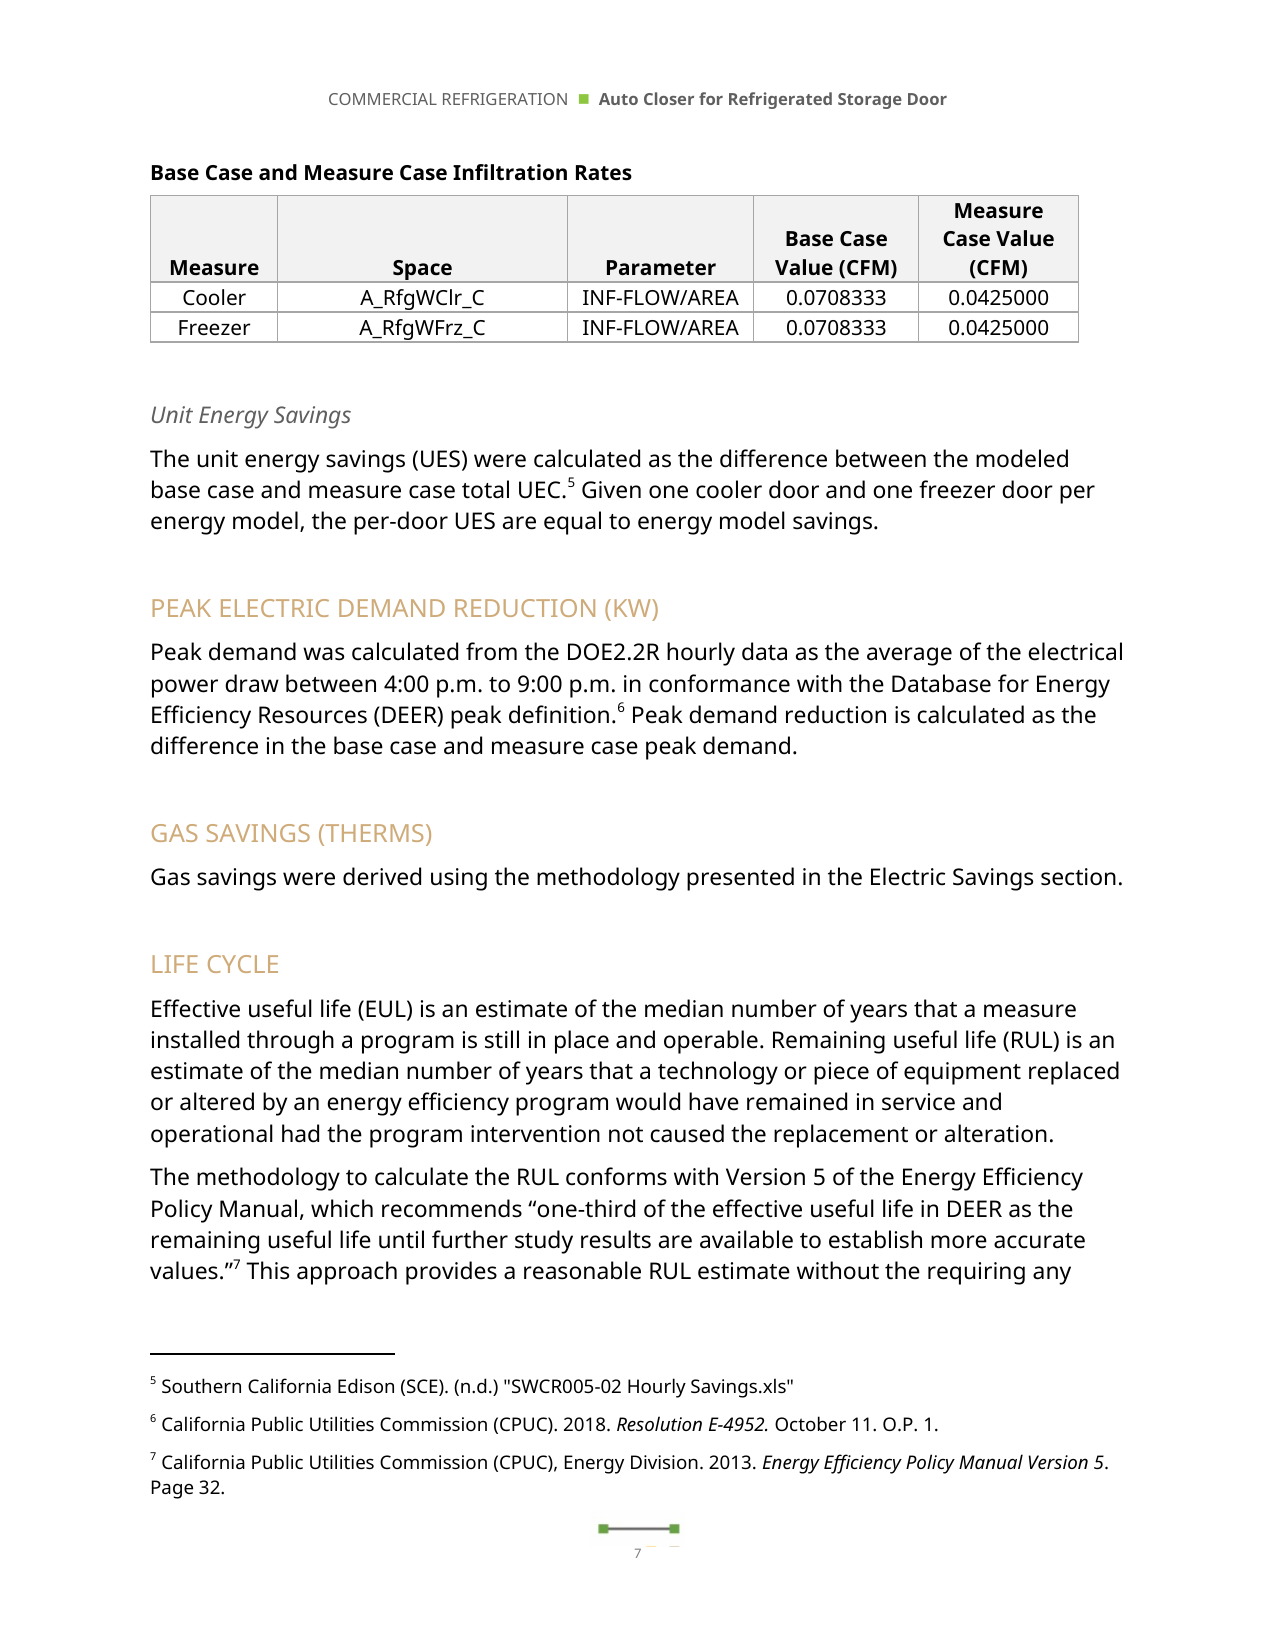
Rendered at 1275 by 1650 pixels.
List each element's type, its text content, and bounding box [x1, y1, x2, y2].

subtitle Unit Energy Savings [150, 399, 1125, 430]
table_cell INF-FLOW/AREA [568, 283, 753, 311]
text Gas savings were derived using the methodology presented in the Electric Savings section. [150, 861, 1125, 892]
table_header Space [278, 196, 567, 281]
table_cell 0.0708333 [754, 313, 918, 341]
subtitle Peak Electric Demand Reduction (kW) [150, 592, 1125, 624]
table_cell 0.0425000 [919, 283, 1078, 311]
table_header Measure Case Value (CFM) [919, 196, 1078, 281]
table_header Parameter [568, 196, 753, 281]
text Peak demand was calculated from the DOE2.2R hourly data as the average of the electrical power draw between 4:00 p.m. to 9:00 p.m. in conformance with the Database for Energy Efficiency Resources (DEER) peak definition. Peak demand reduction is calculated as the difference in the base case and measure case peak demand. [150, 636, 1125, 761]
subtitle Gas Savings (Therms) [150, 817, 1125, 849]
picture [589, 1512, 684, 1547]
text The unit energy savings (UES) were calculated as the difference between the modeled base case and measure case total UEC. Given one cooler door and one freezer door per energy model, the per-door UES are equal to energy model savings. [150, 442, 1125, 536]
table_cell 0.0425000 [919, 313, 1078, 341]
table_header Measure [151, 196, 277, 281]
table_cell Freezer [151, 313, 277, 341]
table_cell A_RfgWClr_C [278, 283, 567, 311]
table_cell 0.0708333 [754, 283, 918, 311]
subtitle Life Cycle [150, 949, 1125, 980]
table_cell Cooler [151, 283, 277, 311]
table_cell A_RfgWFrz_C [278, 313, 567, 341]
text Base Case and Measure Case Infiltration Rates [150, 158, 1125, 187]
table_header Base Case Value (CFM) [754, 196, 918, 281]
table_cell INF-FLOW/AREA [568, 313, 753, 341]
text Effective useful life (EUL) is an estimate of the median number of years that a measure installed through a program is still in place and operable. Remaining useful life (RUL) is an estimate of the median number of years that a technology or piece of equipment replaced or altered by an energy efficiency program would have remained in service and operational had the program intervention not caused the replacement or alteration. [150, 992, 1125, 1149]
